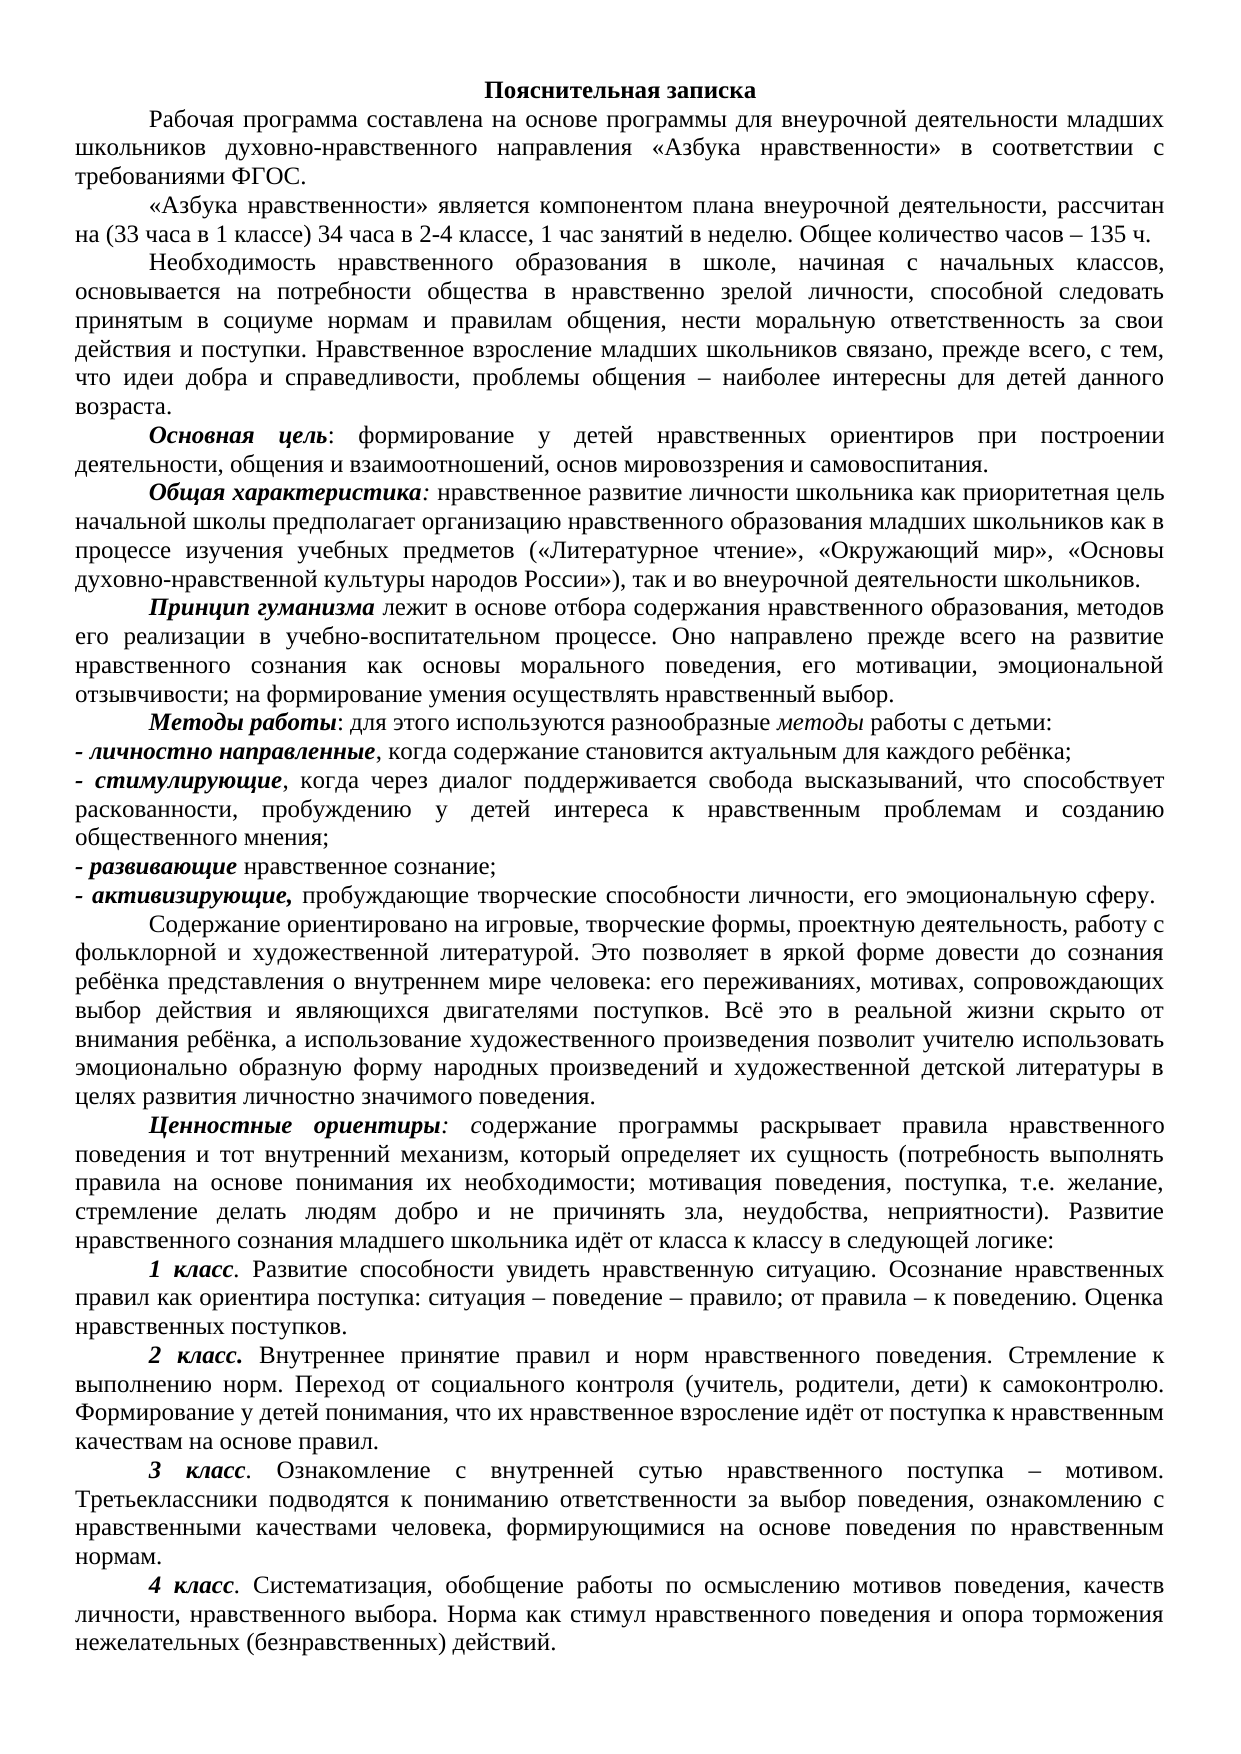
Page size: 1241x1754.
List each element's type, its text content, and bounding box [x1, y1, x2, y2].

text - активизирующие, пробуждающие творческие способности личности, его эмоциональную сферу. Содержание ориентировано на игровые, творческие формы, проектную деятельность, работу с фольклорной и художественной литературой. Это позволяет в яркой форме довести до сознания ребёнка представления о внутреннем мире человека: его переживаниях, мотивах, сопровождающих выбор действия и являющихся двигателями поступков. Всё это в реальной жизни скрыто от внимания ребёнка, а использование художественного произведения позволит учителю использовать эмоционально образную форму народных произведений и художественной детской литературы в целях развития личностно значимого поведения. [75, 880, 1165, 1110]
text Методы работы: для этого используются разнообразные методы работы с детьми: [75, 707, 1165, 736]
text Принцип гуманизма лежит в основе отбора содержания нравственного образования, методов его реализации в учебно-воспитательном процессе. Оно направлено прежде всего на развитие нравственного сознания как основы морального поведения, его мотивации, эмоциональной отзывчивости; на формирование умения осуществлять нравственный выбор. [75, 592, 1165, 707]
text Рабочая программа составлена на основе программы для внеурочной деятельности младших школьников духовно-нравственного направления «Азбука нравственности» в соответствии с требованиями ФГОС. [75, 104, 1165, 190]
text «Азбука нравственности» является компонентом плана внеурочной деятельности, рассчитан на (33 часа в 1 классе) 34 часа в 2-4 классе, 1 час занятий в неделю. Общее количество часов – 135 ч. [75, 190, 1165, 247]
text 4 класс. Систематизация, обобщение работы по осмыслению мотивов поведения, качеств личности, нравственного выбора. Норма как стимул нравственного поведения и опора торможения нежелательных (безнравственных) действий. [75, 1570, 1165, 1656]
text - развивающие нравственное сознание; [75, 851, 1165, 880]
text Общая характеристика: нравственное развитие личности школьника как приоритетная цель начальной школы предполагает организацию нравственного образования младших школьников как в процессе изучения учебных предметов («Литературное чтение», «Окружающий мир», «Основы духовно-нравственной культуры народов России»), так и во внеурочной деятельности школьников. [75, 477, 1165, 592]
text Ценностные ориентиры: содержание программы раскрывает правила нравственного поведения и тот внутренний механизм, который определяет их сущность (потребность выполнять правила на основе понимания их необходимости; мотивация поведения, поступка, т.е. желание, стремление делать людям добро и не причинять зла, неудобства, неприятности). Развитие нравственного сознания младшего школьника идёт от класса к классу в следующей логике: [75, 1110, 1165, 1254]
text 3 класс. Ознакомление с внутренней сутью нравственного поступка – мотивом. Третьеклассники подводятся к пониманию ответственности за выбор поведения, ознакомлению с нравственными качествами человека, формирующимися на основе поведения по нравственным нормам. [75, 1455, 1165, 1570]
text 1 класс. Развитие способности увидеть нравственную ситуацию. Осознание нравственных правил как ориентира поступка: ситуация – поведение – правило; от правила – к поведению. Оценка нравственных поступков. [75, 1254, 1165, 1340]
text - личностно направленные, когда содержание становится актуальным для каждого ребёнка; [75, 736, 1165, 765]
text Основная цель: формирование у детей нравственных ориентиров при построении деятельности, общения и взаимоотношений, основ мировоззрения и самовоспитания. [75, 420, 1165, 477]
text Необходимость нравственного образования в школе, начиная с начальных классов, основывается на потребности общества в нравственно зрелой личности, способной следовать принятым в социуме нормам и правилам общения, нести моральную ответственность за свои действия и поступки. Нравственное взросление младших школьников связано, прежде всего, с тем, что идеи добра и справедливости, проблемы общения – наиболее интересны для детей данного возраста. [75, 247, 1165, 420]
text Пояснительная записка [75, 75, 1165, 104]
text 2 класс. Внутреннее принятие правил и норм нравственного поведения. Стремление к выполнению норм. Переход от социального контроля (учитель, родители, дети) к самоконтролю. Формирование у детей понимания, что их нравственное взросление идёт от поступка к нравственным качествам на основе правил. [75, 1340, 1165, 1455]
text - стимулирующие, когда через диалог поддерживается свобода высказываний, что способствует раскованности, пробуждению у детей интереса к нравственным проблемам и созданию общественного мнения; [75, 765, 1165, 851]
